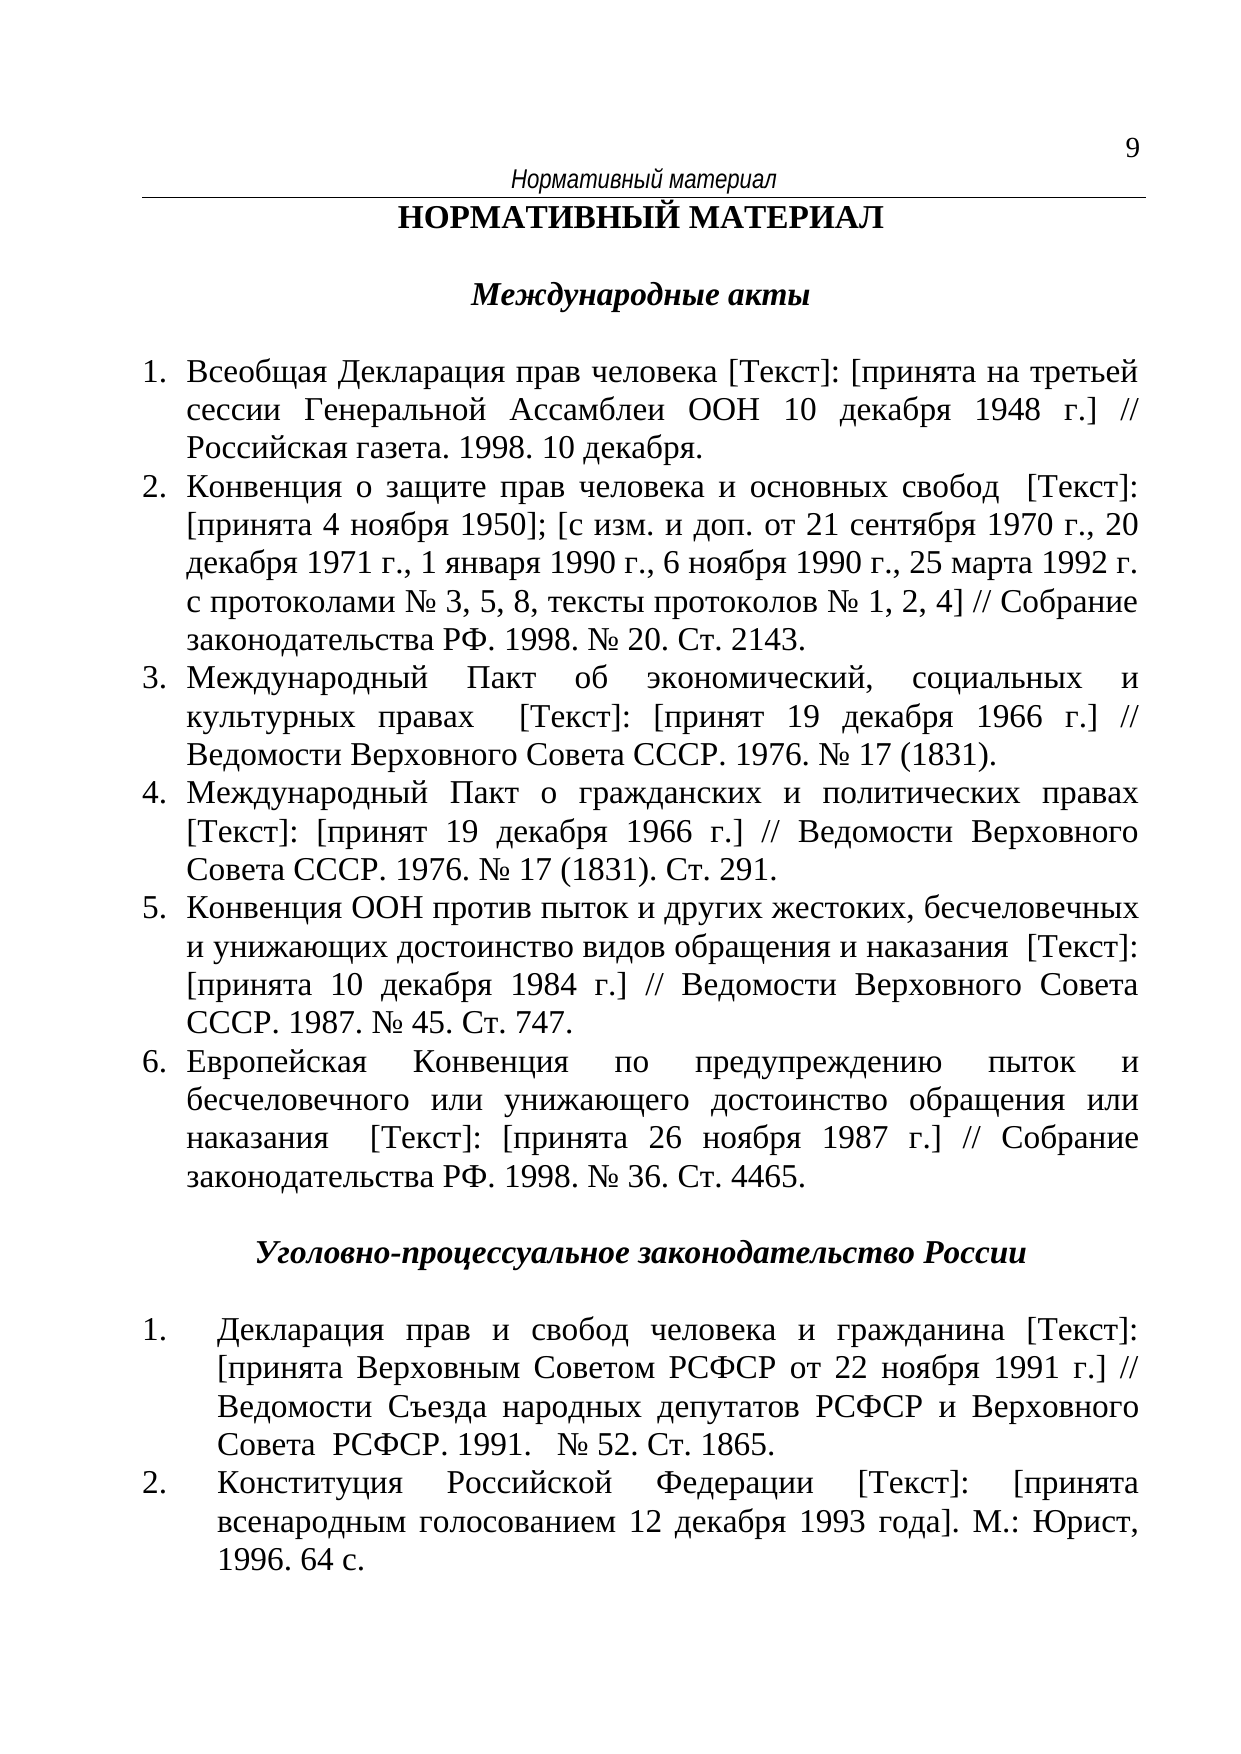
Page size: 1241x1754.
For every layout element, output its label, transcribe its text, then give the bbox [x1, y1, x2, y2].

list Европейская Конвенция по предупреждению пыток и бесчеловечного или унижающего достоинство обращения или наказания [Текст]: [принята 26 ноября .] // Собрание законодательства РФ. 1998. № 36. Ст. 4465. [142, 1041, 1140, 1194]
text Нормативный материал [142, 198, 1140, 236]
list Конституция Российской Федерации [Текст]: [принята всенародным голосованием 12 декабря 1993 года]. М.: Юрист, 1996. 64 с. [142, 1463, 1140, 1578]
list Декларация прав и свобод человека и гражданина [Текст]: [принята Верховным Советом РСФСР от 22 ноября .] // Ведомости Съезда народных депутатов РСФСР и Верховного Совета РСФСР. 1991. № 52. Ст. 1865. [142, 1309, 1140, 1463]
list Международный Пакт об экономический, социальных и культурных правах [Текст]: [принят 19 декабря .] // Ведомости Верховного Совета СССР. 1976. № 17 (1831). [142, 658, 1140, 773]
list Международный Пакт о гражданских и политических правах [Текст]: [принят 19 декабря .] // Ведомости Верховного Совета СССР. 1976. № 17 (1831). Ст. 291. [142, 773, 1140, 888]
list Конвенция о защите прав человека и основных свобод [Текст]: [принята 4 ноября 1950]; [с изм. и доп. от 21 сентября ., 20 декабря ., 1 января ., 6 ноября ., 25 марта . с протоколами № 3, 5, 8, тексты протоколов № 1, 2, 4] // Собрание законодательства РФ. 1998. № 20. Ст. 2143. [142, 466, 1140, 658]
list Конвенция ООН против пыток и других жестоких, бесчеловечных и унижающих достоинство видов обращения и наказания [Текст]: [принята 10 декабря .] // Ведомости Верховного Совета СССР. 1987. № 45. Ст. 747. [142, 888, 1140, 1041]
list Всеобщая Декларация прав человека [Текст]: [принята на третьей сессии Генеральной Ассамблеи ООН 10 декабря .] // Российская газета. 1998. 10 декабря. [142, 351, 1140, 466]
text Международные акты [142, 274, 1140, 313]
text Уголовно-процессуальное законодательство России [142, 1233, 1140, 1271]
